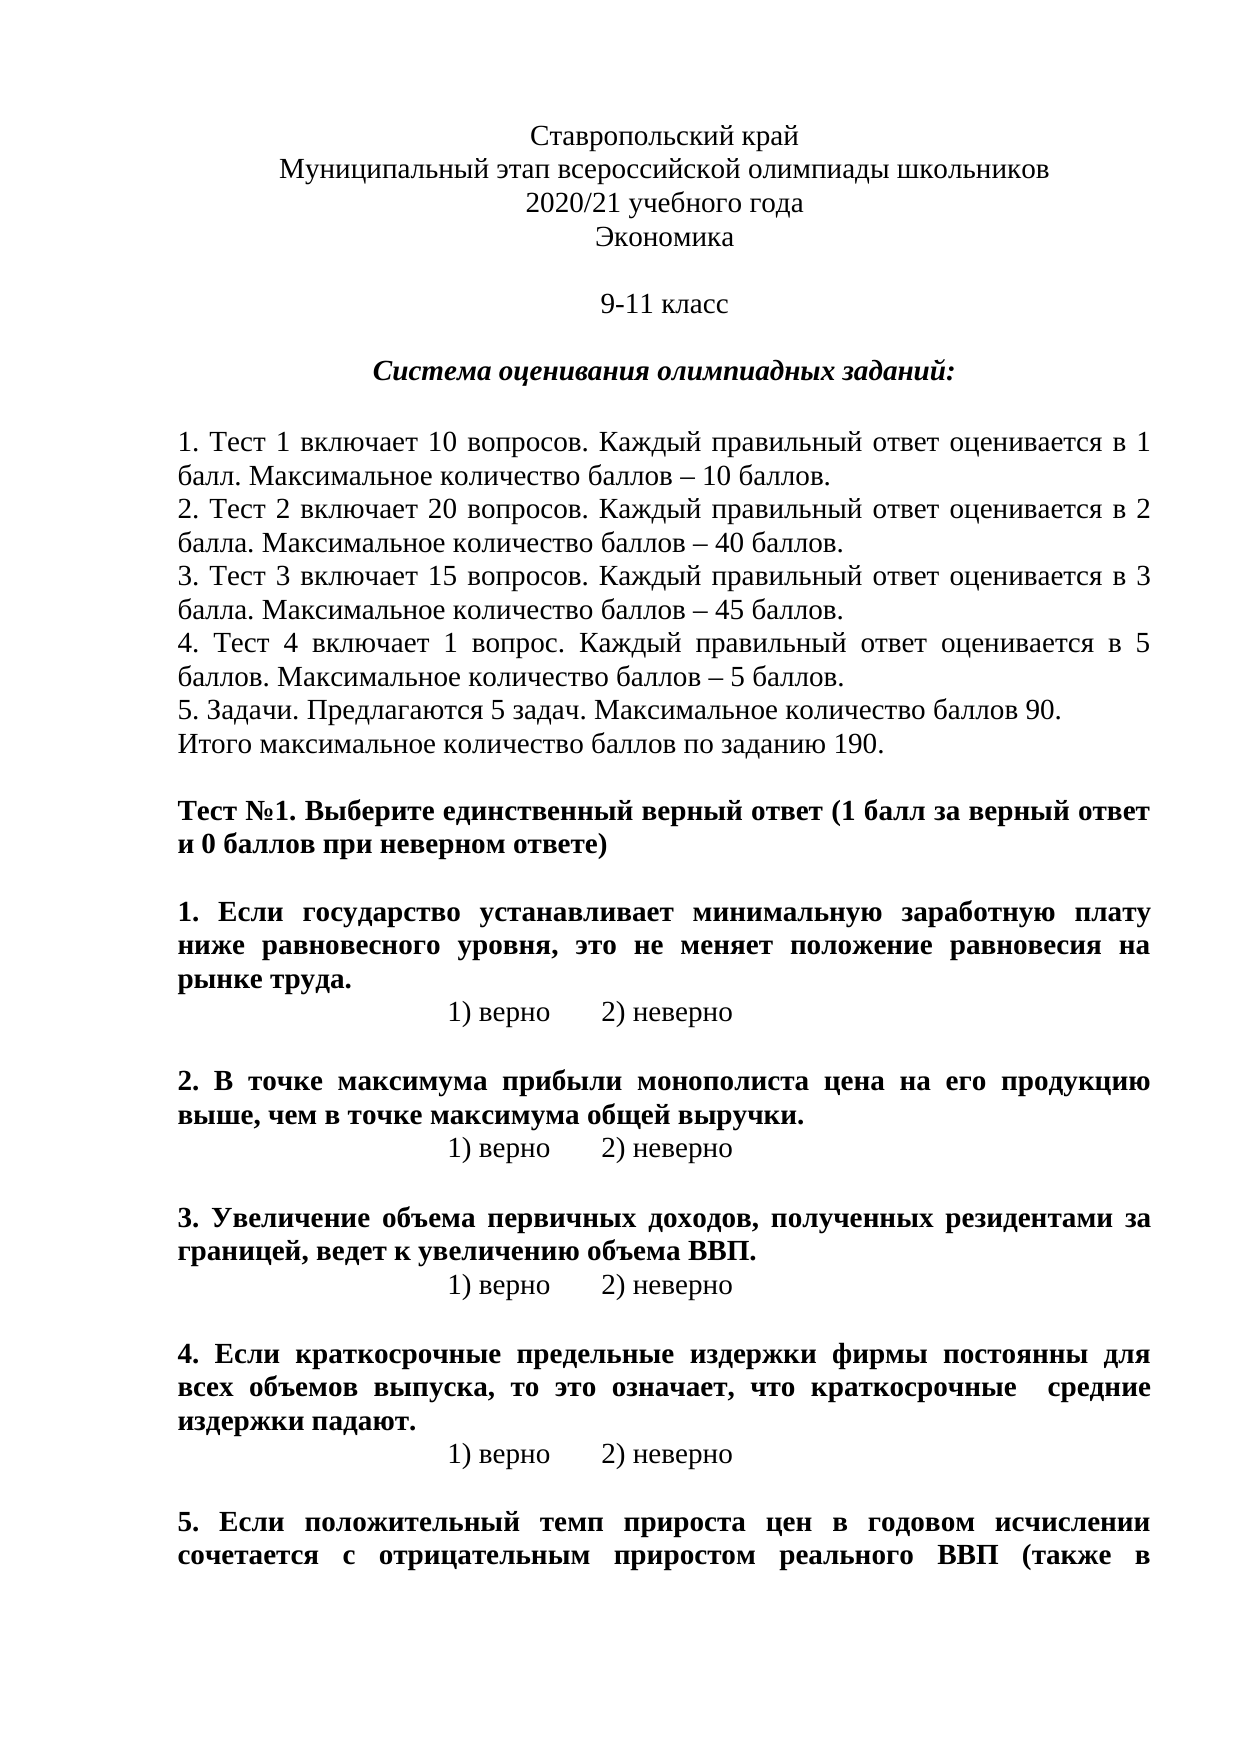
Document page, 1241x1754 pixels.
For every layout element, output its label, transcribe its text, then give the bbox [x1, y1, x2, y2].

text Система оценивания олимпиадных заданий: [177, 353, 1152, 386]
text 3. Увеличение объема первичных доходов, полученных резидентами за границей, ведет к увеличению объема ВВП. [177, 1200, 1152, 1267]
text Тест №1. Выберите единственный верный ответ (1 балл за верный ответ и 0 баллов при неверном ответе) [177, 793, 1152, 860]
text 1. Если государство устанавливает минимальную заработную плату ниже равновесного уровня, это не меняет положение равновесия на рынке труда. [177, 894, 1152, 994]
text Экономика [177, 219, 1152, 252]
text 2020/21 учебного года [177, 185, 1152, 219]
subtitle Ставропольский край [177, 118, 1152, 152]
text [177, 1504, 1152, 1571]
text Итого максимальное количество баллов по заданию 190. [177, 726, 1152, 759]
text 2. В точке максимума прибыли монополиста цена на его продукцию выше, чем в точке максимума общей выручки. [177, 1063, 1152, 1131]
text 1) верно 2) неверно [177, 1437, 1152, 1470]
text 5. Задачи. Предлагаются 5 задач. Максимальное количество баллов 90. [177, 692, 1152, 726]
text 1) верно 2) неверно [177, 1267, 1152, 1300]
text 4. Если краткосрочные предельные издержки фирмы постоянны для всех объемов выпуска, то это означает, что краткосрочные средние издержки падают. [177, 1336, 1152, 1437]
text Муниципальный этап всероссийской олимпиады школьников [177, 152, 1152, 185]
text 3. Тест 3 включает 15 вопросов. Каждый правильный ответ оценивается в 3 балла. Максимальное количество баллов – 45 баллов. [177, 558, 1152, 625]
text 1. Тест 1 включает 10 вопросов. Каждый правильный ответ оценивается в 1 балл. Максимальное количество баллов – 10 баллов. [177, 424, 1152, 491]
text 9-11 класс [177, 286, 1152, 319]
text 2. Тест 2 включает 20 вопросов. Каждый правильный ответ оценивается в 2 балла. Максимальное количество баллов – 40 баллов. [177, 491, 1152, 558]
text 1) верно 2) неверно [177, 994, 1152, 1028]
text 1) верно 2) неверно [177, 1131, 1152, 1164]
text 4. Тест 4 включает 1 вопрос. Каждый правильный ответ оценивается в 5 баллов. Максимальное количество баллов – 5 баллов. [177, 625, 1152, 692]
